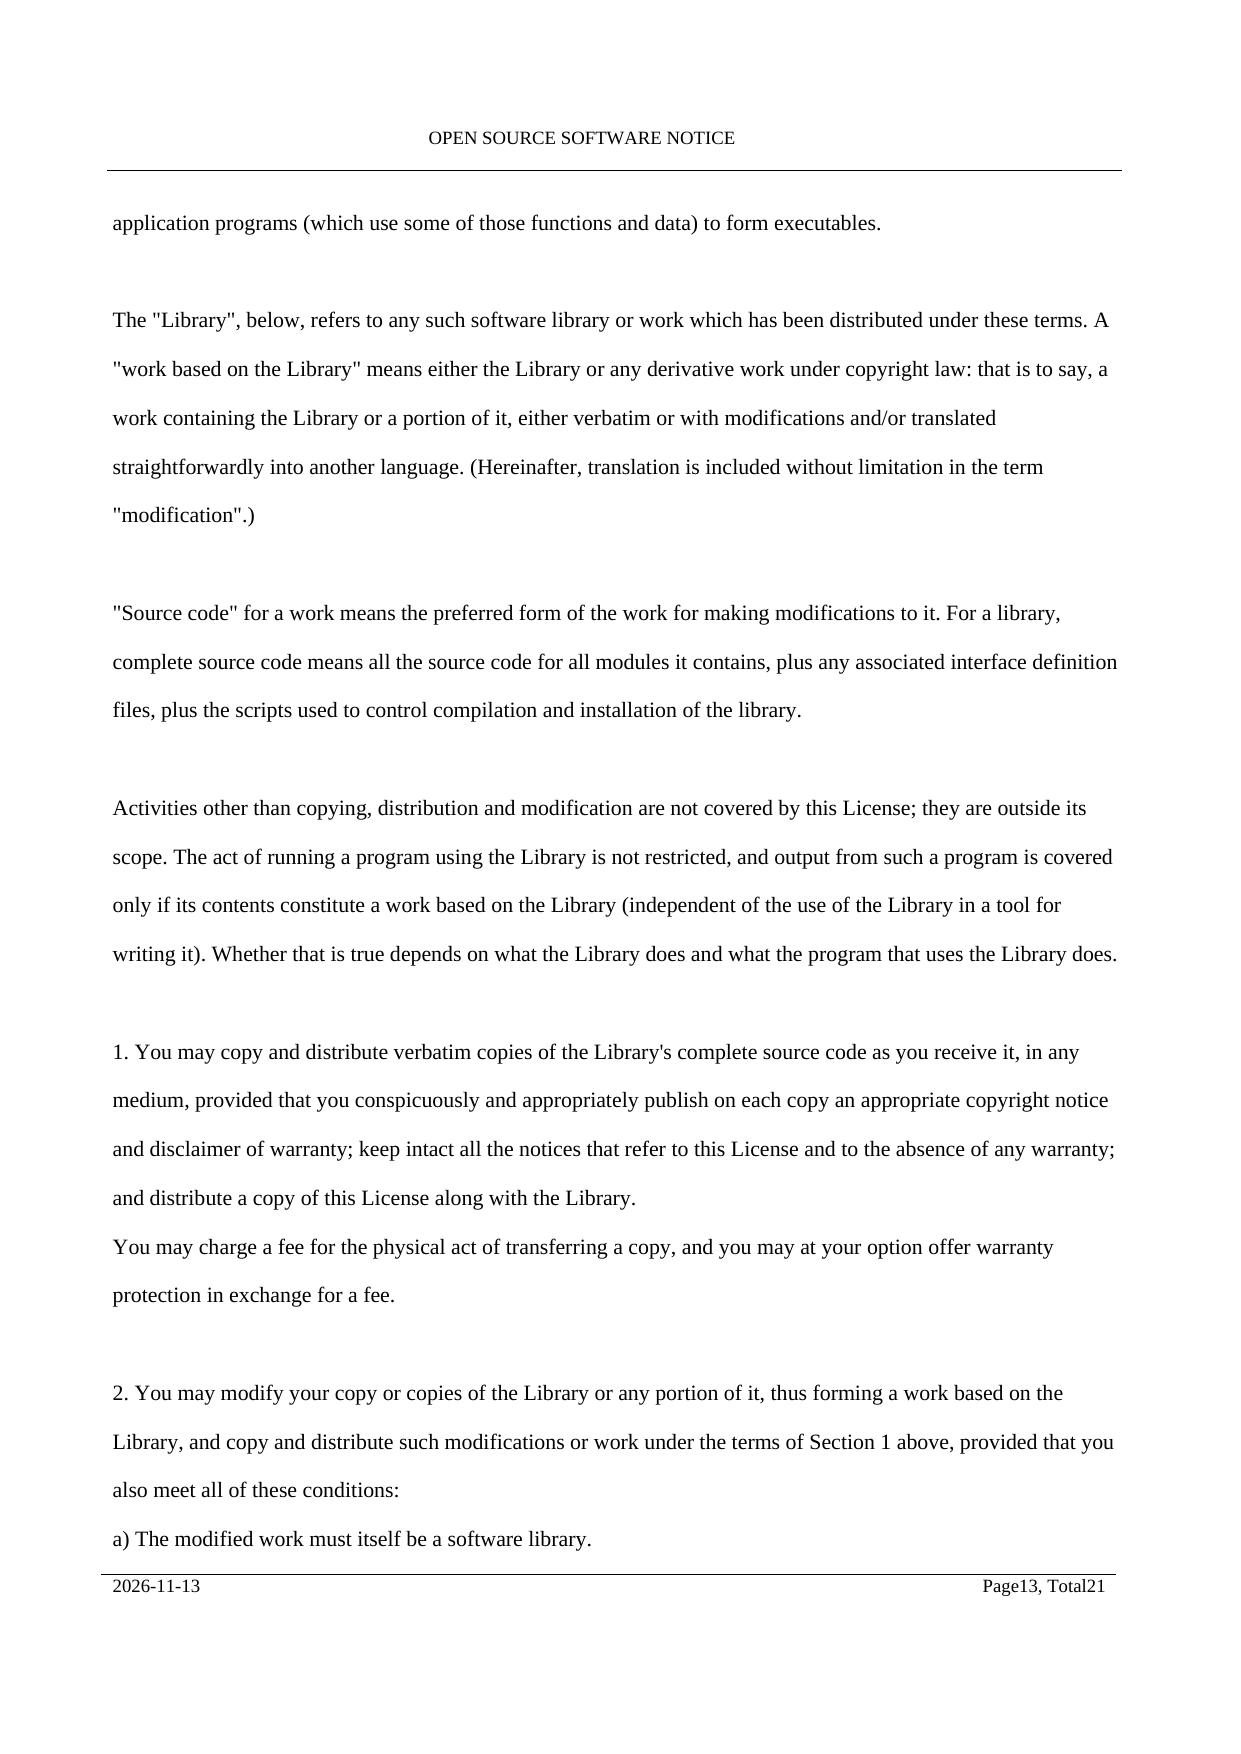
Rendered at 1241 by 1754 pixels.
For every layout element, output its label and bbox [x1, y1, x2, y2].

text [112, 206, 1128, 1555]
